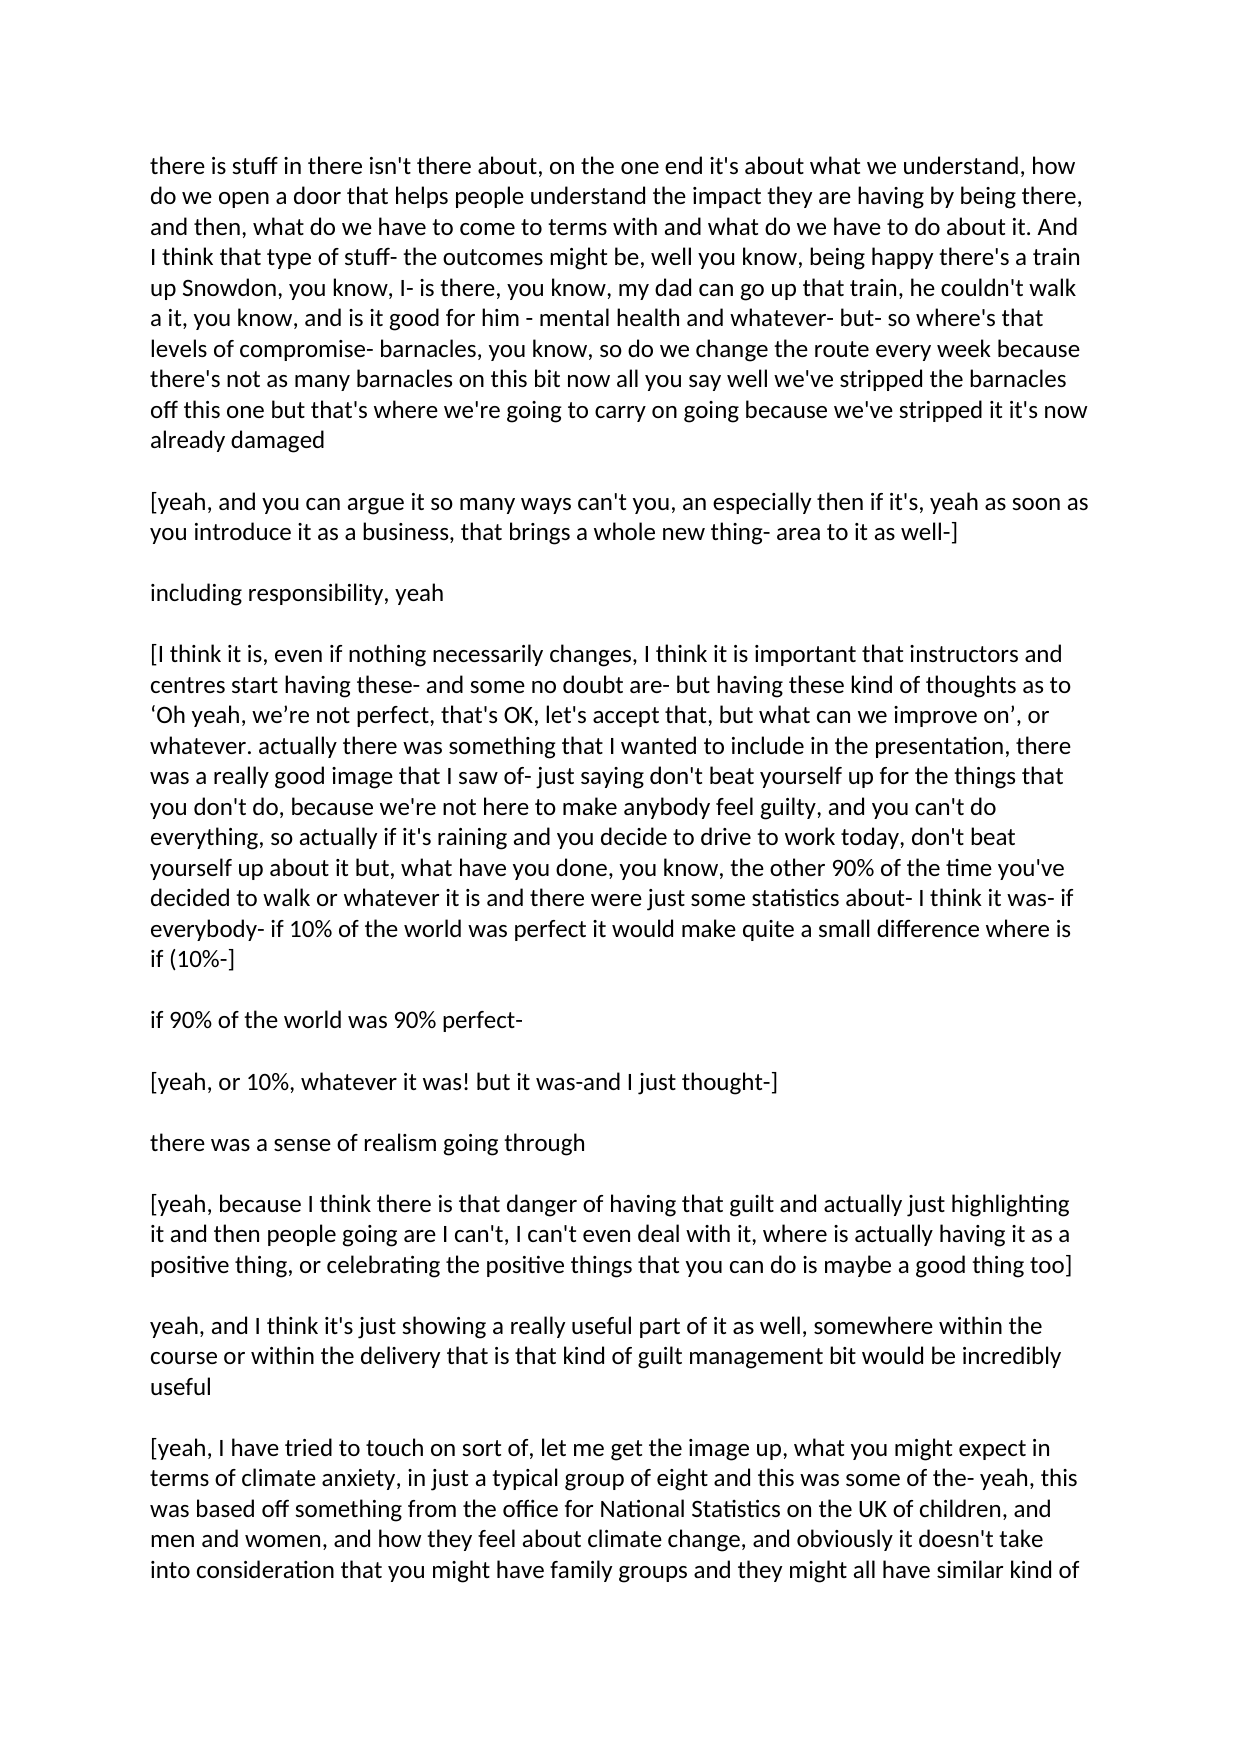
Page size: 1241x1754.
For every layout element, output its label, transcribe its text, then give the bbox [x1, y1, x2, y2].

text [150, 150, 1090, 455]
text including responsibility, yeah [150, 577, 1090, 608]
text [yeah, because I think there is that danger of having that guilt and actually just highlighting it and then people going are I can't, I can't even deal with it, where is actually having it as a positive thing, or celebrating the positive things that you can do is maybe a good thing too] [150, 1188, 1090, 1279]
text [150, 1432, 1090, 1584]
text if 90% of the world was 90% perfect- [150, 1004, 1090, 1035]
text [I think it is, even if nothing necessarily changes, I think it is important that instructors and centres start having these- and some no doubt are- but having these kind of thoughts as to ‘Oh yeah, we’re not perfect, that's OK, let's accept that, but what can we improve on’, or whatever. actually there was something that I wanted to include in the presentation, there was a really good image that I saw of- just saying don't beat yourself up for the things that you don't do, because we're not here to make anybody feel guilty, and you can't do everything, so actually if it's raining and you decide to drive to work today, don't beat yourself up about it but, what have you done, you know, the other 90% of the time you've decided to walk or whatever it is and there were just some statistics about- I think it was- if everybody- if 10% of the world was perfect it would make quite a small difference where is if (10%-] [150, 638, 1090, 974]
text there was a sense of realism going through [150, 1127, 1090, 1157]
text yeah, and I think it's just showing a really useful part of it as well, somewhere within the course or within the delivery that is that kind of guilt management bit would be incredibly useful [150, 1310, 1090, 1401]
text [yeah, and you can argue it so many ways can't you, an especially then if it's, yeah as soon as you introduce it as a business, that brings a whole new thing- area to it as well-] [150, 486, 1090, 547]
text [yeah, or 10%, whatever it was! but it was-and I just thought-] [150, 1066, 1090, 1096]
